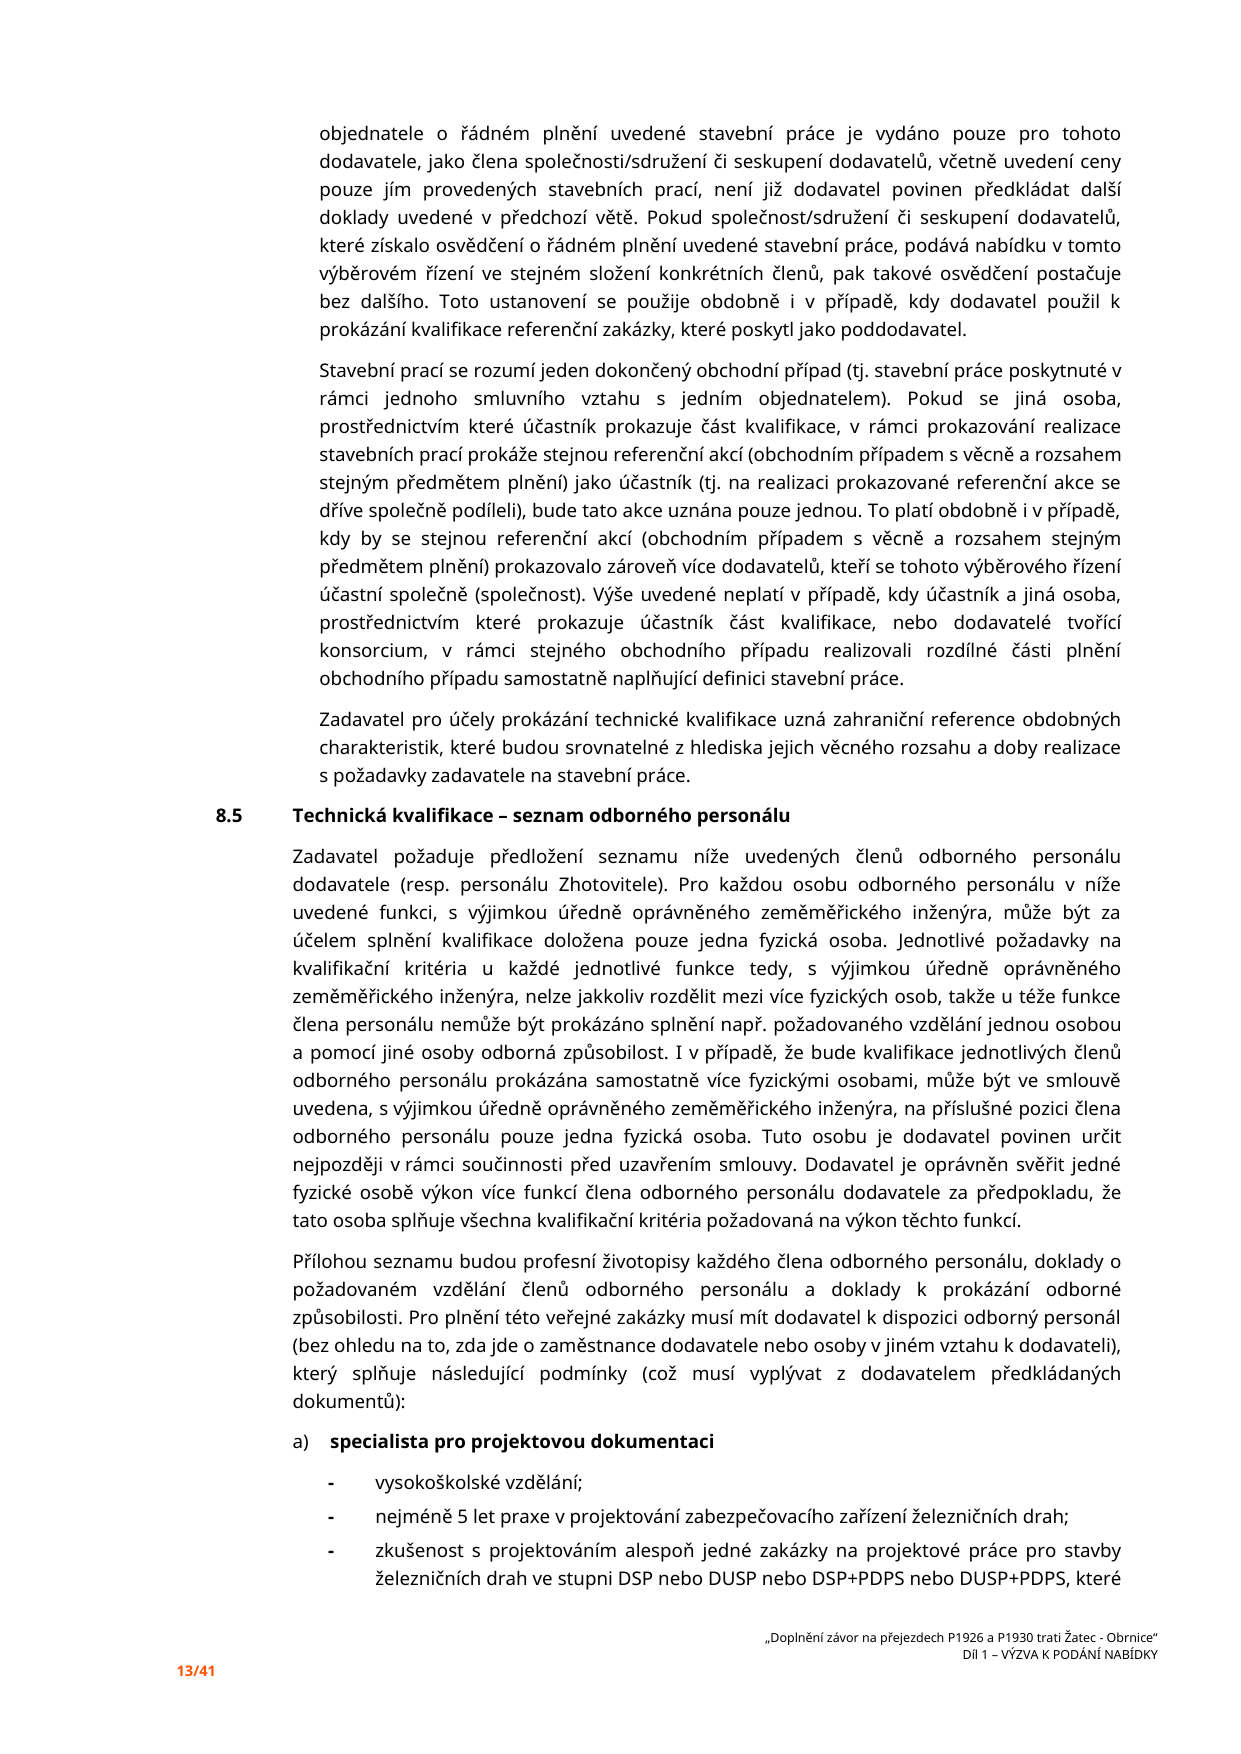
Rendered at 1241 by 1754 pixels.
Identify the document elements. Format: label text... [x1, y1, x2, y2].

text Technická kvalifikace – seznam odborného personálu [216, 803, 1122, 828]
text Zadavatel požaduje předložení seznamu níže uvedených členů odborného personálu dodavatele (resp. personálu Zhotovitele). Pro každou osobu odborného personálu v níže uvedené funkci, s výjimkou úředně oprávněného zeměměřického inženýra, může být za účelem splnění kvalifikace doložena pouze jedna fyzická osoba. Jednotlivé požadavky na kvalifikační kritéria u každé jednotlivé funkce tedy, s výjimkou úředně oprávněného zeměměřického inženýra, nelze jakkoliv rozdělit mezi více fyzických osob, takže u téže funkce člena personálu nemůže být prokázáno splnění např. požadovaného vzdělání jednou osobou a pomocí jiné osoby odborná způsobilost. I v případě, že bude kvalifikace jednotlivých členů odborného personálu prokázána samostatně více fyzickými osobami, může být ve smlouvě uvedena, s výjimkou úředně oprávněného zeměměřického inženýra, na příslušné pozici člena odborného personálu pouze jedna fyzická osoba. Tuto osobu je dodavatel povinen určit nejpozději v rámci součinnosti před uzavřením smlouvy. Dodavatel je oprávněn svěřit jedné fyzické osobě výkon více funkcí člena odborného personálu dodavatele za předpokladu, že tato osoba splňuje všechna kvalifikační kritéria požadovaná na výkon těchto funkcí. [292, 843, 1122, 1233]
text Stavební prací se rozumí jeden dokončený obchodní případ (tj. stavební práce poskytnuté v rámci jednoho smluvního vztahu s jedním objednatelem). Pokud se jiná osoba, prostřednictvím které účastník prokazuje část kvalifikace, v rámci prokazování realizace stavebních prací prokáže stejnou referenční akcí (obchodním případem s věcně a rozsahem stejným předmětem plnění) jako účastník (tj. na realizaci prokazované referenční akce se dříve společně podíleli), bude tato akce uznána pouze jednou. To platí obdobně i v případě, kdy by se stejnou referenční akcí (obchodním případem s věcně a rozsahem stejným předmětem plnění) prokazovalo zároveň více dodavatelů, kteří se tohoto výběrového řízení účastní společně (společnost). Výše uvedené neplatí v případě, kdy účastník a jiná osoba, prostřednictvím které prokazuje účastník část kvalifikace, nebo dodavatelé tvořící konsorcium, v rámci stejného obchodního případu realizovali rozdílné části plnění obchodního případu samostatně naplňující definici stavební práce. [319, 357, 1122, 691]
text Přílohou seznamu budou profesní životopisy každého člena odborného personálu, doklady o požadovaném vzdělání členů odborného personálu a doklady k prokázání odborné způsobilosti. Pro plnění této veřejné zakázky musí mít dodavatel k dispozici odborný personál (bez ohledu na to, zda jde o zaměstnance dodavatele nebo osoby v jiném vztahu k dodavateli), který splňuje následující podmínky (což musí vyplývat z dodavatelem předkládaných dokumentů): [292, 1248, 1122, 1413]
list specialista pro projektovou dokumentaci [292, 1428, 1122, 1454]
text nejméně 5 let praxe v projektování zabezpečovacího zařízení železničních drah; [328, 1503, 1122, 1529]
text Zadavatel pro účely prokázání technické kvalifikace uzná zahraniční reference obdobných charakteristik, které budou srovnatelné z hlediska jejich věcného rozsahu a doby realizace s požadavky zadavatele na stavební práce. [319, 706, 1122, 788]
text vysokoškolské vzdělání; [328, 1469, 1122, 1494]
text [319, 121, 1122, 342]
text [328, 1538, 1122, 1591]
